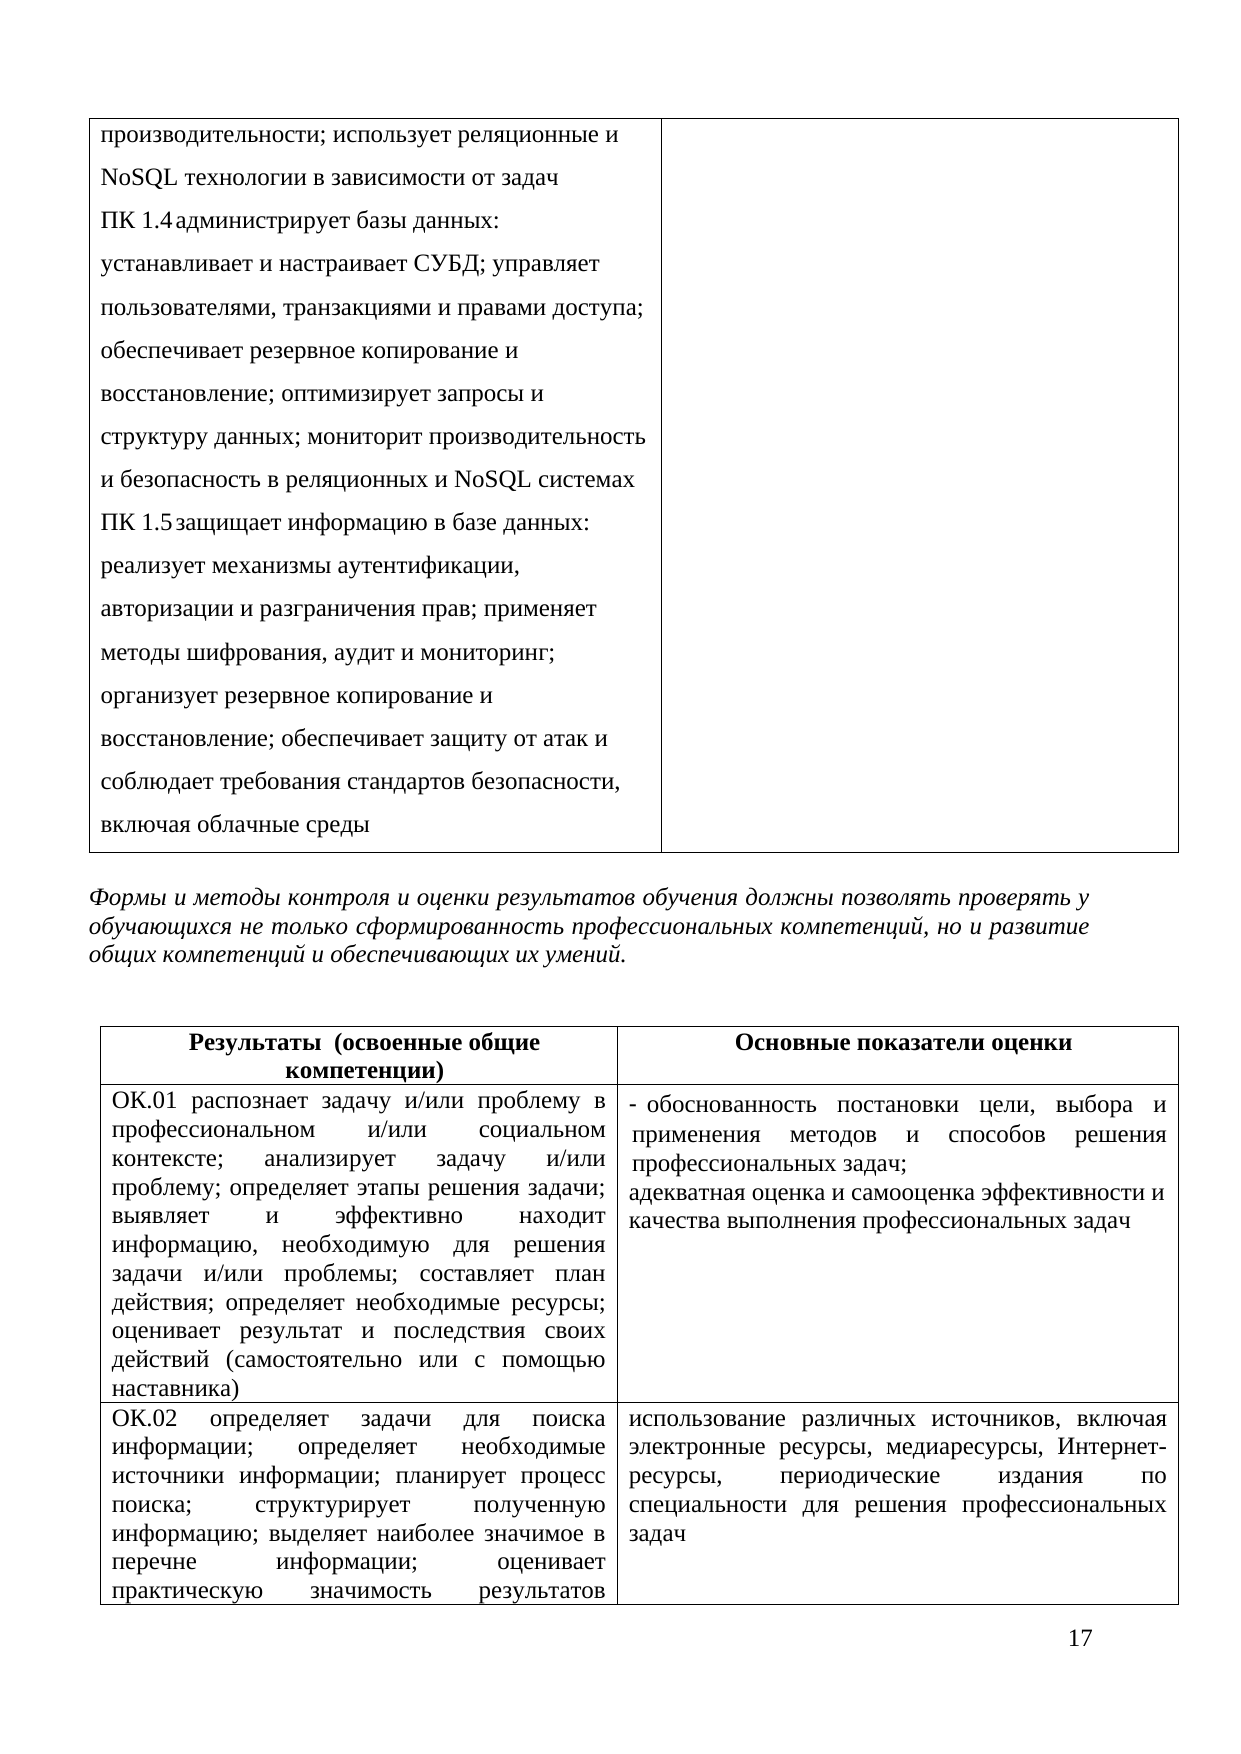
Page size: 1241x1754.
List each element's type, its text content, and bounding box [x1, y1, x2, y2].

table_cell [662, 119, 1178, 852]
table_cell ОК.01 распознает задачу и/или проблему в профессиональном и/или социальном контексте; анализирует задачу и/или проблему; определяет этапы решения задачи; выявляет и эффективно находит информацию, необходимую для решения задачи и/или проблемы; составляет план действия; определяет необходимые ресурсы; оценивает результат и последствия своих действий (самостоятельно или с помощью наставника) [101, 1085, 617, 1402]
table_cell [90, 119, 661, 852]
text Формы и методы контроля и оценки результатов обучения должны позволять проверять у обучающихся не только сформированность профессиональных компетенций, но и развитие общих компетенций и обеспечивающих их умений. [89, 882, 1092, 968]
table_header Результаты (освоенные общие компетенции) [101, 1027, 617, 1084]
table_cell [618, 1403, 1178, 1604]
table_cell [101, 1403, 617, 1604]
table_cell обоснованность постановки цели, выбора и применения методов и способов решения профессиональных задач; адекватная оценка и самооценка эффективности и качества выполнения профессиональных задач [618, 1085, 1178, 1402]
table_header Основные показатели оценки [618, 1027, 1178, 1084]
